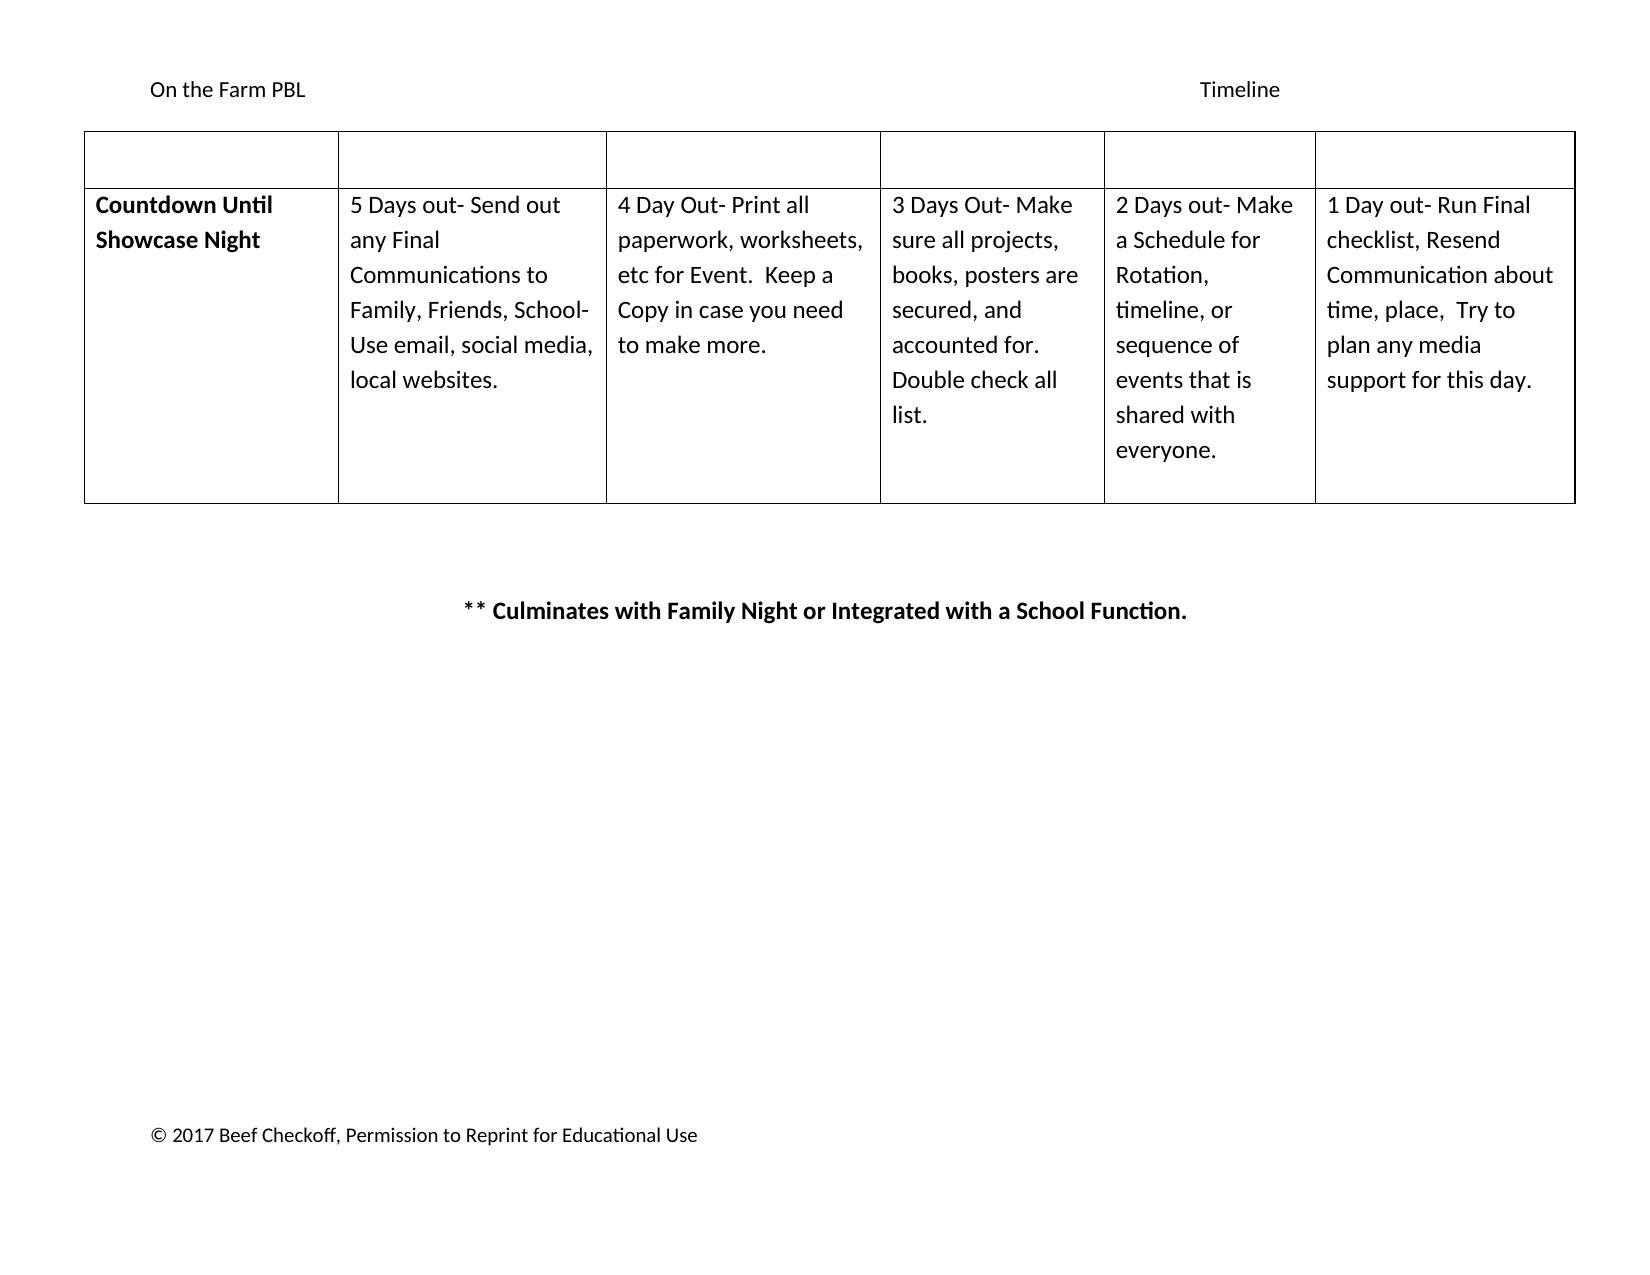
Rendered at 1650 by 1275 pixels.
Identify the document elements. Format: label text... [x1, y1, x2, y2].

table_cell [1316, 132, 1574, 188]
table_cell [1105, 132, 1315, 188]
table_cell 5 Days out- Send out any Final Communications to Family, Friends, School- Use email, social media, local websites. [339, 189, 606, 503]
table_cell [85, 132, 338, 188]
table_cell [339, 132, 606, 188]
table_cell 4 Day Out- Print all paperwork, worksheets, etc for Event. Keep a Copy in case you need to make more. [607, 189, 880, 503]
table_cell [881, 132, 1104, 188]
table_cell 3 Days Out- Make sure all projects, books, posters are secured, and accounted for. Double check all list. [881, 189, 1104, 503]
table_cell Countdown Until Showcase Night [85, 189, 338, 503]
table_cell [607, 132, 880, 188]
table_cell 2 Days out- Make a Schedule for Rotation, timeline, or sequence of events that is shared with everyone. [1105, 189, 1315, 503]
text ** Culminates with Family Night or Integrated with a School Function. [150, 595, 1500, 626]
table_cell 1 Day out- Run Final checklist, Resend Communication about time, place, Try to plan any media support for this day. [1316, 189, 1574, 503]
